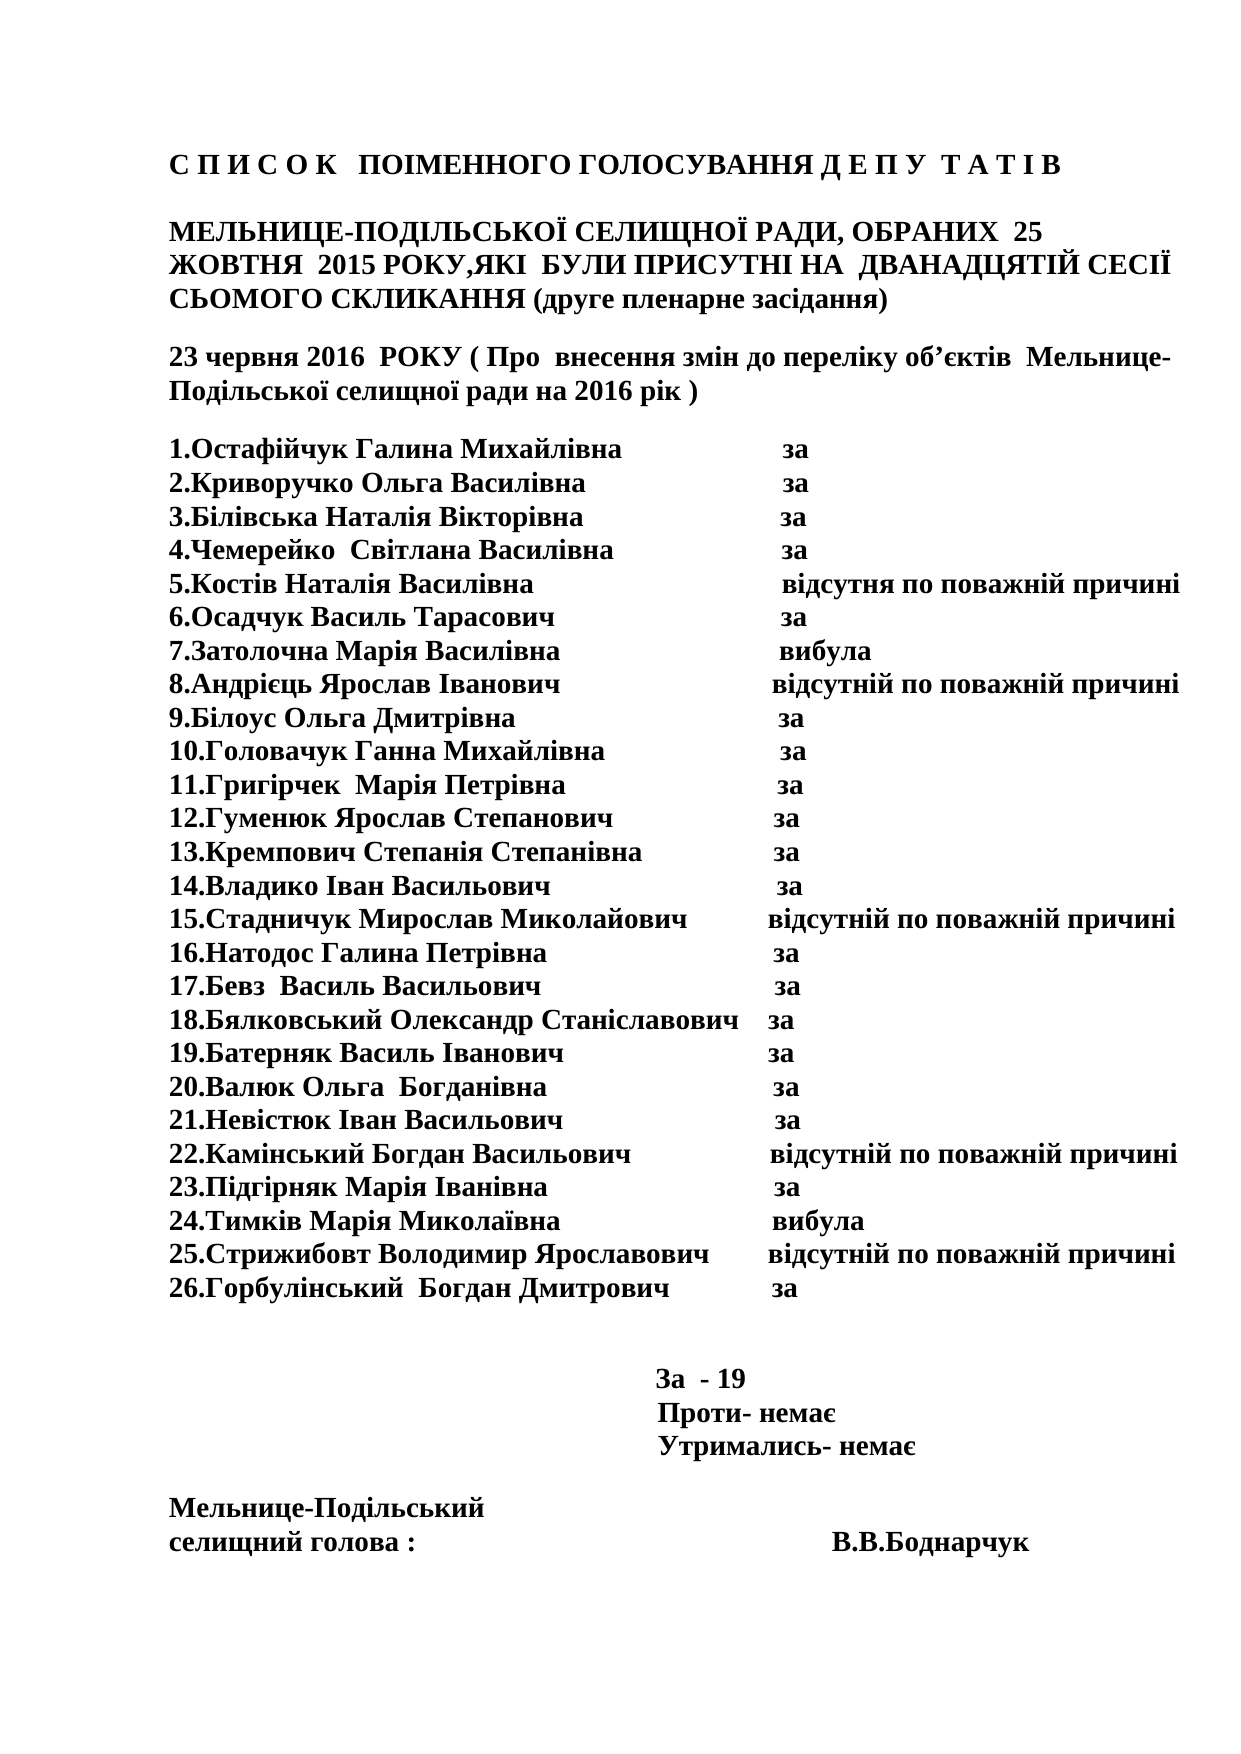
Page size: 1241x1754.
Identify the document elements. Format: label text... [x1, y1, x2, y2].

text 17.Бевз Василь Васильович за [169, 968, 1181, 1002]
text 20.Валюк Ольга Богданівна за [169, 1069, 1181, 1102]
text 16.Натодос Галина Петрівна за [169, 935, 1181, 968]
text 12.Гуменюк Ярослав Степанович за [169, 801, 1181, 834]
text 21.Невістюк Іван Васильович за [169, 1102, 1181, 1136]
text 4.Чемерейко Світлана Василівна за [169, 532, 1181, 566]
text Утримались- немає [169, 1428, 1181, 1462]
text 13.Кремпович Степанія Степанівна за [169, 834, 1181, 868]
text 22.Камінський Богдан Васильович відсутній по поважній причині [169, 1136, 1181, 1169]
text 6.Осадчук Василь Тарасович за [169, 599, 1181, 633]
text 23 червня 2016 РОКУ ( Про внесення змін до переліку об’єктів Мельнице-Подільської селищної ради на 2016 рік ) [169, 339, 1181, 407]
text 18.Бялковський Олександр Станіславович за [169, 1002, 1181, 1035]
text 19.Батерняк Василь Іванович за [169, 1035, 1181, 1069]
text 11.Григірчек Марія Петрівна за [169, 767, 1181, 801]
text 24.Тимків Марія Миколаївна вибула [169, 1203, 1181, 1237]
text 3.Білівська Наталія Вікторівна за [169, 499, 1181, 532]
text 1.Остафійчук Галина Михайлівна за [169, 432, 1181, 465]
text 14.Владико Іван Васильович за [169, 868, 1181, 901]
text МЕЛЬНИЦЕ-ПОДІЛЬСЬКОЇ СЕЛИЩНОЇ РАДИ, ОБРАНИХ 25 ЖОВТНЯ 2015 РОКУ,ЯКІ БУЛИ ПРИСУТНІ НА ДВАНАДЦЯТІЙ СЕСІЇ СЬОМОГО СКЛИКАННЯ (друге пленарне засідання) [169, 214, 1181, 314]
text 23.Підгірняк Марія Іванівна за [169, 1169, 1181, 1203]
text Мельнице-Подільський [169, 1491, 1181, 1524]
text селищний голова : В.В.Боднарчук [169, 1524, 1181, 1558]
text За - 19 [169, 1361, 1181, 1395]
text 7.Затолочна Марія Василівна вибула [169, 633, 1181, 666]
text 10.Головачук Ганна Михайлівна за [169, 733, 1181, 767]
text 8.Андрієць Ярослав Іванович відсутній по поважній причині [169, 666, 1181, 700]
text 25.Стрижибовт Володимир Ярославович відсутній по поважній причині [169, 1237, 1181, 1270]
text 2.Криворучко Ольга Василівна за [169, 465, 1181, 499]
text С П И С О К ПОІМЕННОГО ГОЛОСУВАННЯ Д Е П У Т А Т І В [169, 147, 1181, 180]
text Проти- немає [169, 1395, 1181, 1428]
text 5.Костів Наталія Василівна відсутня по поважній причині [169, 566, 1181, 599]
text 9.Білоус Ольга Дмитрівна за [169, 700, 1181, 733]
text 15.Стадничук Мирослав Миколайович відсутній по поважній причині [169, 901, 1181, 935]
text 26.Горбулінський Богдан Дмитрович за [169, 1270, 1181, 1304]
